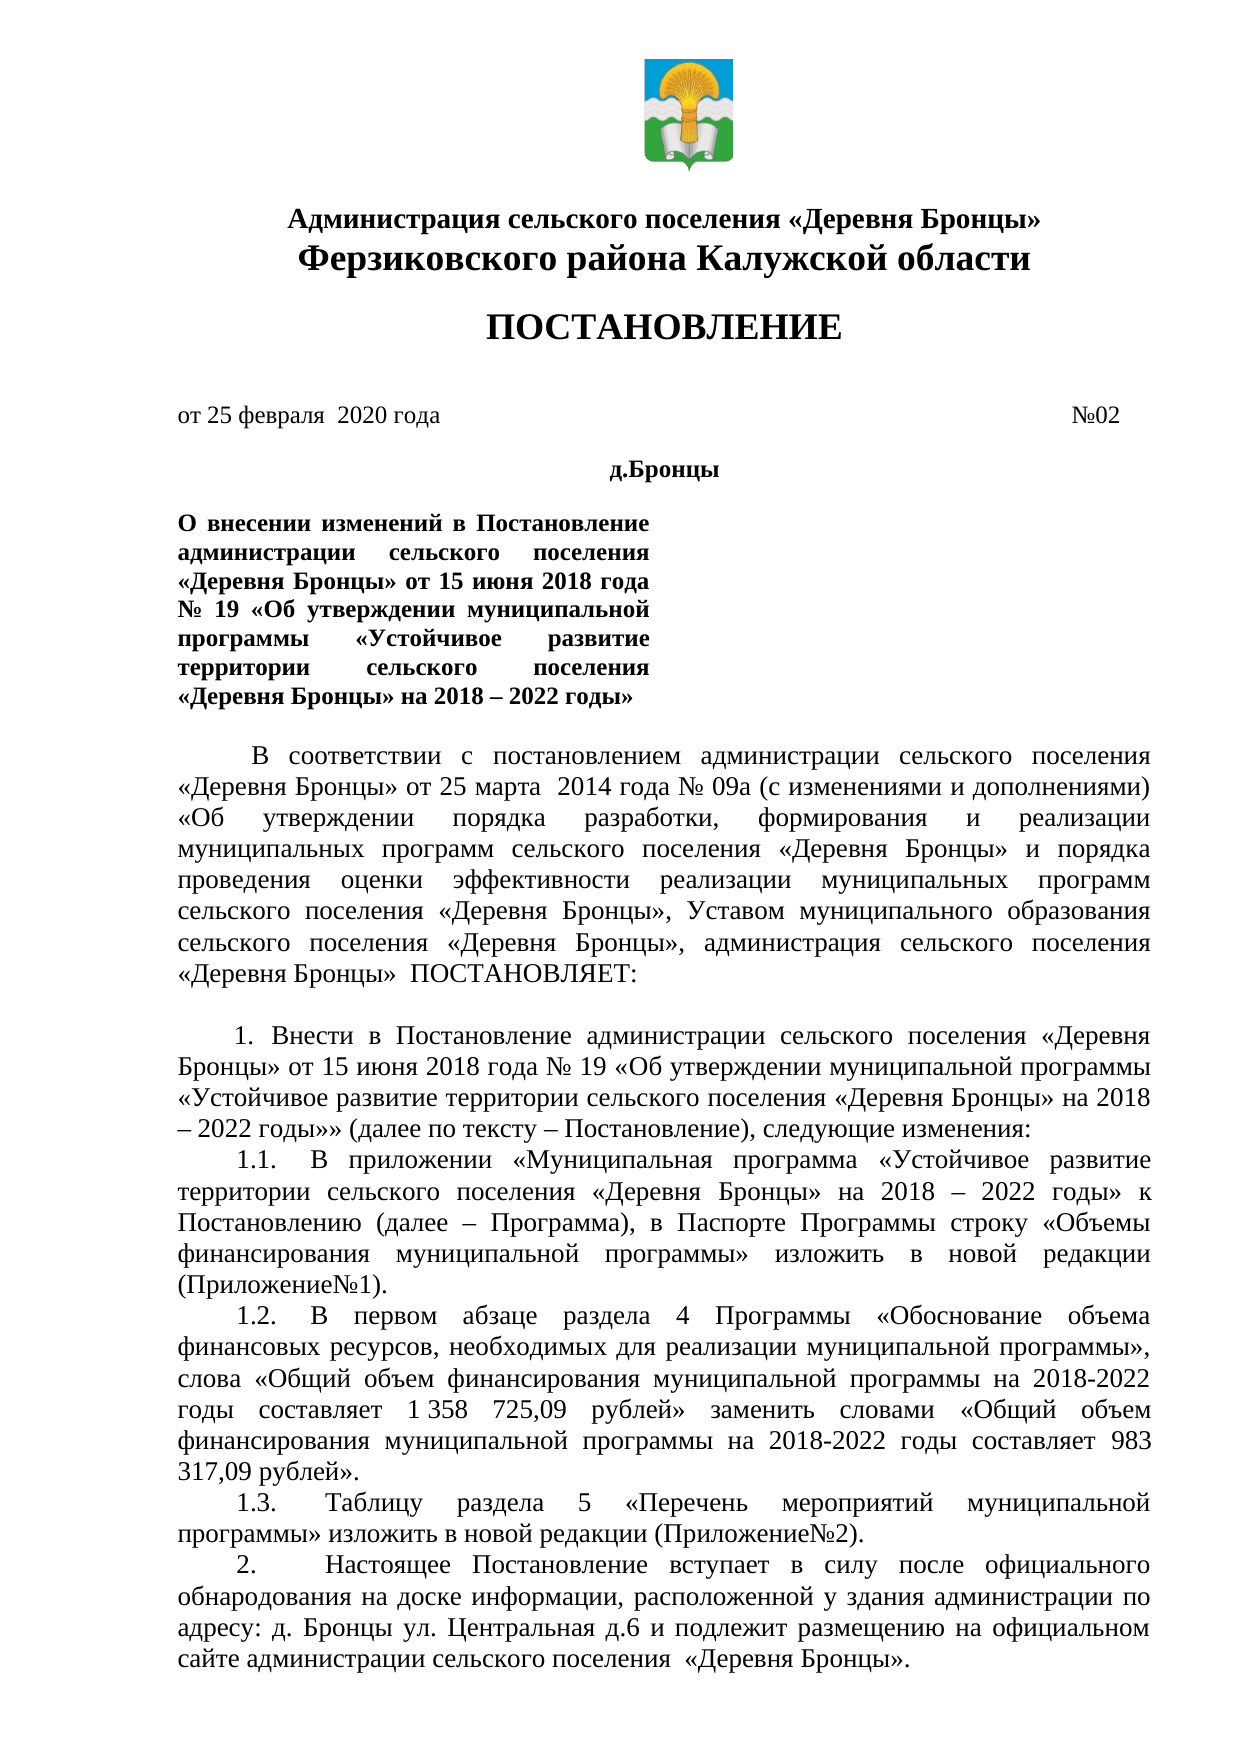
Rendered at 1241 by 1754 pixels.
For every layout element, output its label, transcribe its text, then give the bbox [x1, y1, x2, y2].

picture [644, 59, 734, 171]
list Внести в Постановление администрации сельского поселения «Деревня Бронцы» от 15 июня 2018 года № 19 «Об утверждении муниципальной программы «Устойчивое развитие территории сельского поселения «Деревня Бронцы» на 2018 – 2022 годы»» (далее по тексту – Постановление), следующие изменения: [177, 1019, 1152, 1144]
list Таблицу раздела 5 «Перечень мероприятий муниципальной программы» изложить в новой редакции (Приложение№2). [177, 1486, 1152, 1548]
text В соответствии с постановлением администрации сельского поселения «Деревня Бронцы» от 25 марта 2014 года № 09а (с изменениями и дополнениями) «Об утверждении порядка разработки, формирования и реализации муниципальных программ сельского поселения «Деревня Бронцы» и порядка проведения оценки эффективности реализации муниципальных программ сельского поселения «Деревня Бронцы», Уставом муниципального образования сельского поселения «Деревня Бронцы», администрация сельского поселения «Деревня Бронцы» ПОСТАНОВЛЯЕТ: [177, 739, 1152, 988]
text О внесении изменений в Постановление администрации сельского поселения «Деревня Бронцы» от 15 июня 2018 года № 19 «Об утверждении муниципальной программы «Устойчивое развитие территории сельского поселения «Деревня Бронцы» на 2018 – 2022 годы» [177, 508, 650, 709]
text от 25 февраля 2020 года №02 [177, 401, 1152, 429]
list Настоящее Постановление вступает в силу после официального обнародования на доске информации, расположенной у здания администрации по адресу: д. Бронцы ул. Центральная д.6 и подлежит размещению на официальном сайте администрации сельского поселения «Деревня Бронцы». [177, 1548, 1152, 1673]
text Администрация сельского поселения «Деревня Бронцы» [177, 201, 1152, 235]
subtitle ПОСТАНОВЛЕНИЕ [177, 304, 1152, 348]
text Ферзиковского района Калужской области [177, 235, 1152, 278]
text д.Бронцы [177, 454, 1152, 483]
list В первом абзаце раздела 4 Программы «Обоснование объема финансовых ресурсов, необходимых для реализации муниципальной программы», слова «Общий объем финансирования муниципальной программы на 2018-2022 годы составляет 1 358 725,09 рублей» заменить словами «Общий объем финансирования муниципальной программы на 2018-2022 годы составляет 983 317,09 рублей». [177, 1299, 1152, 1486]
list В приложении «Муниципальная программа «Устойчивое развитие территории сельского поселения «Деревня Бронцы» на 2018 – 2022 годы» к Постановлению (далее – Программа), в Паспорте Программы строку «Объемы финансирования муниципальной программы» изложить в новой редакции (Приложение№1). [177, 1144, 1152, 1299]
